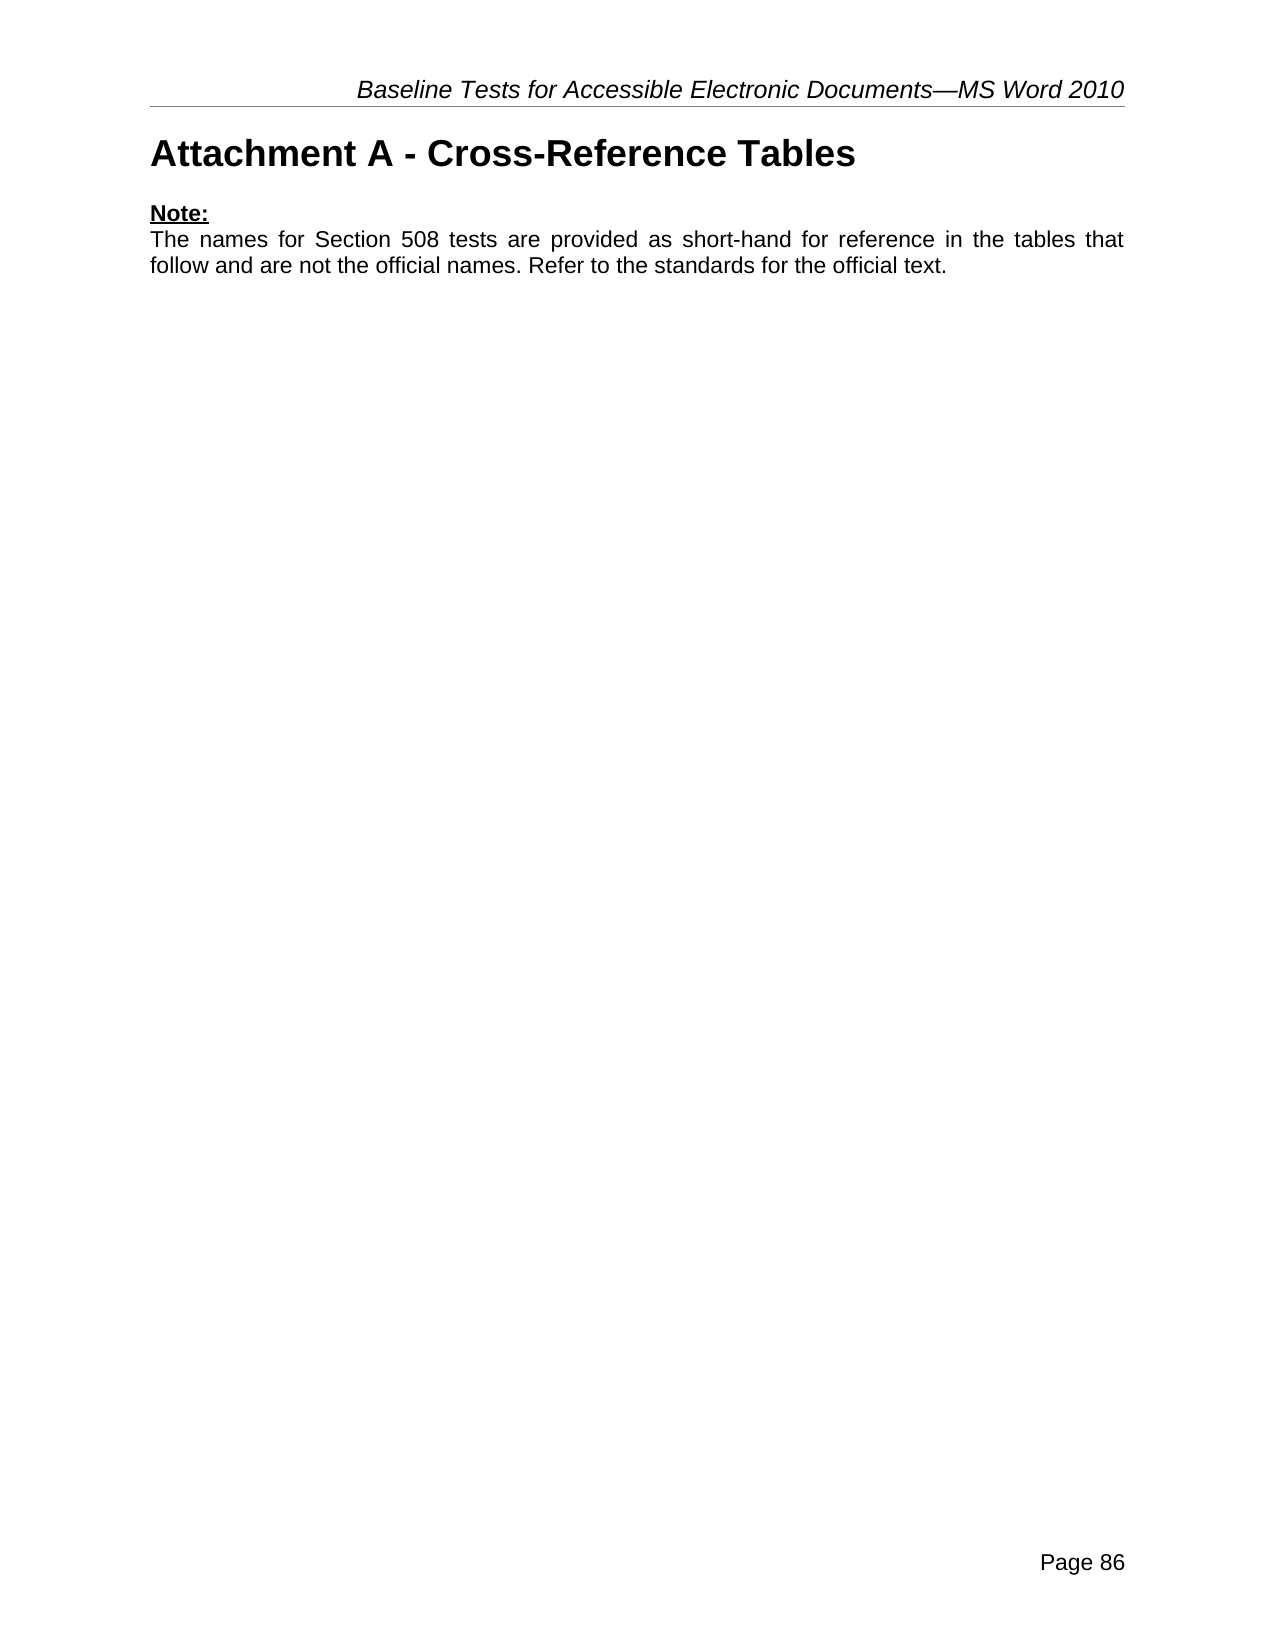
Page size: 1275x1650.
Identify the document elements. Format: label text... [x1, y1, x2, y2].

text The names for Section 508 tests are provided as short-hand for reference in the tables that follow and are not the official names. Refer to the standards for the official text. [150, 226, 1125, 278]
subtitle Attachment A - Cross-Reference Tables [150, 131, 1125, 174]
subtitle Note: [150, 199, 1125, 226]
